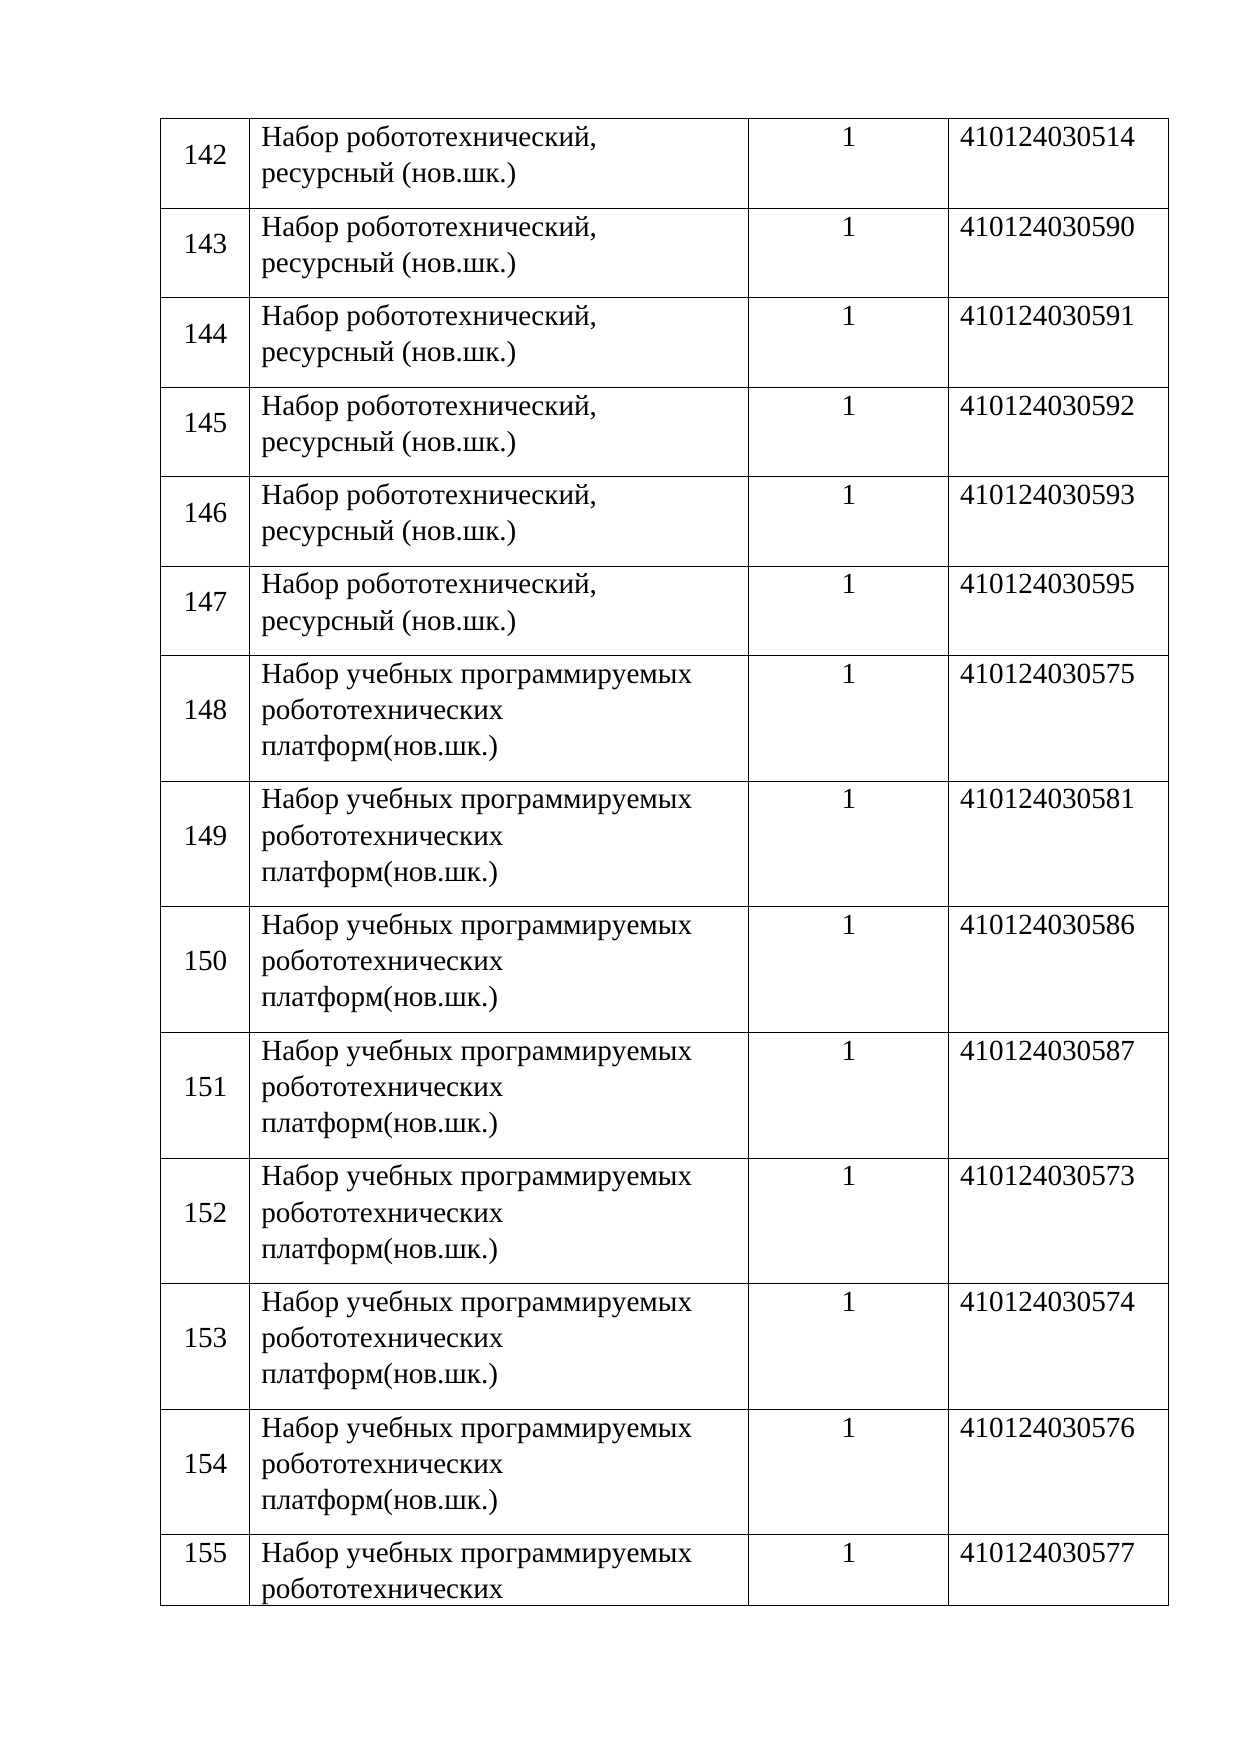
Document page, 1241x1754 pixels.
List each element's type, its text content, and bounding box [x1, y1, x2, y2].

table_cell 146 [161, 477, 249, 566]
table_cell 1 [749, 209, 948, 297]
table_cell 1 [749, 388, 948, 476]
table_cell 143 [161, 209, 249, 297]
table_cell 149 [161, 782, 249, 906]
table_cell Набор учебных программируемых робототехнических платформ(нов.шк.) [250, 1284, 748, 1409]
table_cell 1 [749, 1535, 948, 1605]
table_cell 1 [749, 907, 948, 1032]
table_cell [250, 209, 748, 297]
table_cell 154 [161, 1410, 249, 1534]
table_cell 410124030577 [949, 1535, 1168, 1605]
table_cell Набор учебных программируемых робототехнических платформ(нов.шк.) [250, 782, 748, 906]
table_cell 148 [161, 656, 249, 781]
table_cell 1 [749, 1284, 948, 1409]
table_cell 410124030514 [949, 119, 1168, 208]
table_cell 1 [749, 656, 948, 781]
table_cell 151 [161, 1033, 249, 1157]
table_cell 410124030586 [949, 907, 1168, 1032]
table_cell 1 [749, 782, 948, 906]
table_cell Набор робототехнический, ресурсный (нов.шк.) [250, 567, 748, 655]
table_cell 1 [749, 1410, 948, 1534]
table_cell 1 [749, 567, 948, 655]
table_cell 410124030593 [949, 477, 1168, 566]
table_cell 1 [749, 119, 948, 208]
table_cell 410124030581 [949, 782, 1168, 906]
table_cell Набор робототехнический, ресурсный (нов.шк.) [250, 477, 748, 566]
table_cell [250, 298, 748, 387]
table_cell 1 [749, 1159, 948, 1283]
table_cell 410124030576 [949, 1410, 1168, 1534]
table_cell 410124030591 [949, 298, 1168, 387]
table_cell 410124030573 [949, 1159, 1168, 1283]
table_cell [250, 119, 748, 208]
table_cell 152 [161, 1159, 249, 1283]
table_cell 155 [161, 1535, 249, 1605]
table_cell 410124030574 [949, 1284, 1168, 1409]
table_cell 410124030595 [949, 567, 1168, 655]
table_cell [250, 1410, 748, 1534]
table_cell 1 [749, 1033, 948, 1157]
table_cell 410124030587 [949, 1033, 1168, 1157]
table_cell 153 [161, 1284, 249, 1409]
table_cell 410124030592 [949, 388, 1168, 476]
table_cell Набор учебных программируемых робототехнических платформ(нов.шк.) [250, 1033, 748, 1157]
table_cell 142 [161, 119, 249, 208]
table_cell 147 [161, 567, 249, 655]
table_cell 150 [161, 907, 249, 1032]
table_cell Набор учебных программируемых робототехнических платформ(нов.шк.) [250, 907, 748, 1032]
table_cell 1 [749, 477, 948, 566]
table_cell 410124030575 [949, 656, 1168, 781]
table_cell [250, 1535, 748, 1605]
table_cell 144 [161, 298, 249, 387]
table_cell Набор учебных программируемых робототехнических платформ(нов.шк.) [250, 1159, 748, 1283]
table_cell Набор учебных программируемых робототехнических платформ(нов.шк.) [250, 656, 748, 781]
table_cell 410124030590 [949, 209, 1168, 297]
table_cell 1 [749, 298, 948, 387]
table_cell Набор робототехнический, ресурсный (нов.шк.) [250, 388, 748, 476]
table_cell 145 [161, 388, 249, 476]
